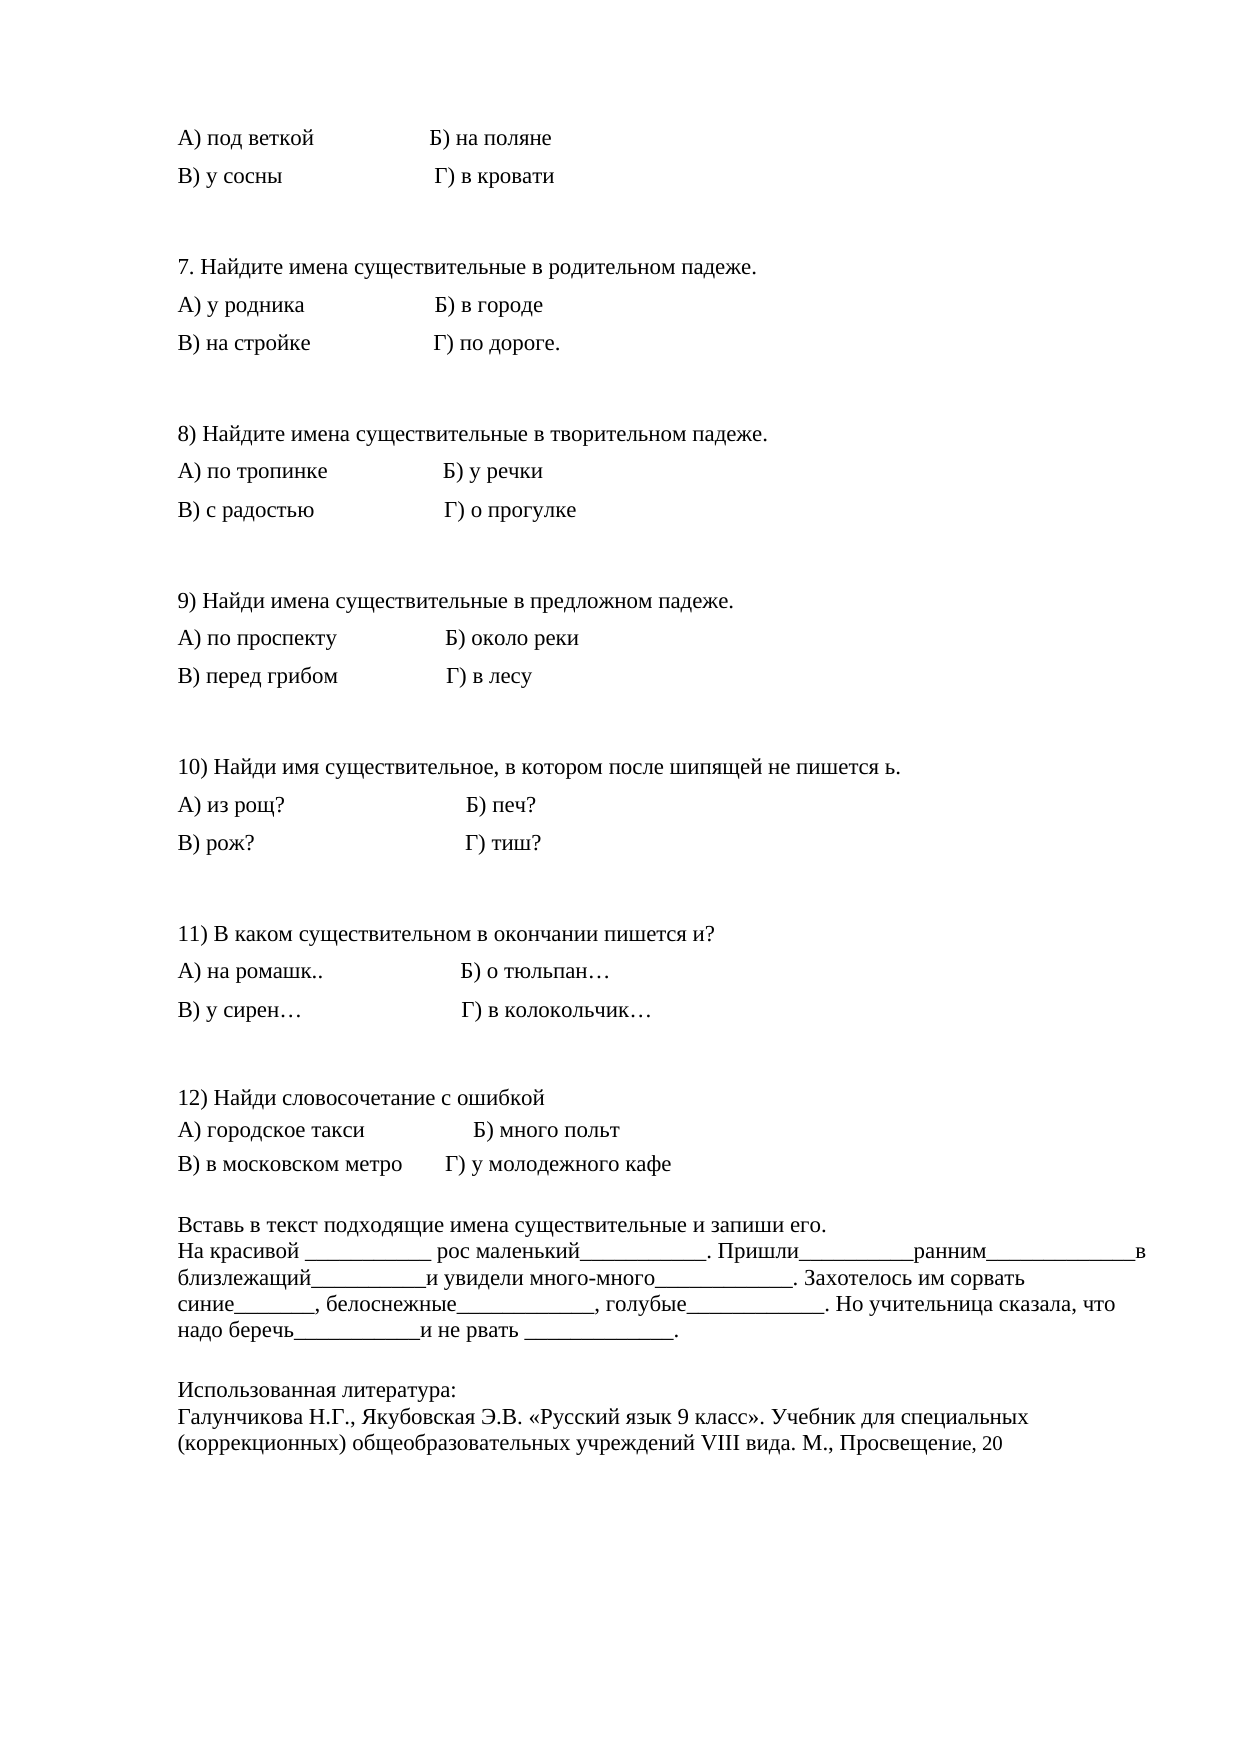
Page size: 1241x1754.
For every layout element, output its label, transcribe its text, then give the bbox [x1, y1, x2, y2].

text 11) В каком существительном в окончании пишется и? А) на ромашк.. Б) о тюльпан… В) у сирен… Г) в колокольчик… [177, 883, 1152, 1023]
text 12) Найди словосочетание с ошибкой А) городское такси Б) много польт В) в московском метро Г) у молодежного кафе Вставь в текст подходящие имена существительные и запиши его. На красивой ___________ рос маленький___________. Пришли__________ранним_____________в близлежащий__________и увидели много-много____________. Захотелось им сорвать синие_______, белоснежные____________, голубые____________. Но учительница сказала, что надо беречь___________и не рвать _____________. Использованная литература: Галунчикова Н.Г., Якубовская Э.В. «Русский язык 9 класс». Учебник для специальных (коррекционных) общеобразовательных учреждений VIII вида. М., Просвещение, 20 [177, 1058, 1152, 1455]
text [177, 118, 1152, 190]
text 9) Найди имена существительные в предложном падеже. А) по проспекту Б) около реки В) перед грибом Г) в лесу [177, 549, 1152, 690]
text 10) Найди имя существительное, в котором после шипящей не пишется ь. А) из рощ? Б) печ? В) рож? Г) тиш? [177, 716, 1152, 857]
text 7. Найдите имена существительные в родительном падеже. А) у родника Б) в городе В) на стройке Г) по дороге. [177, 216, 1152, 357]
text 8) Найдите имена существительные в творительном падеже. А) по тропинке Б) у речки В) с радостью Г) о прогулке [177, 383, 1152, 523]
